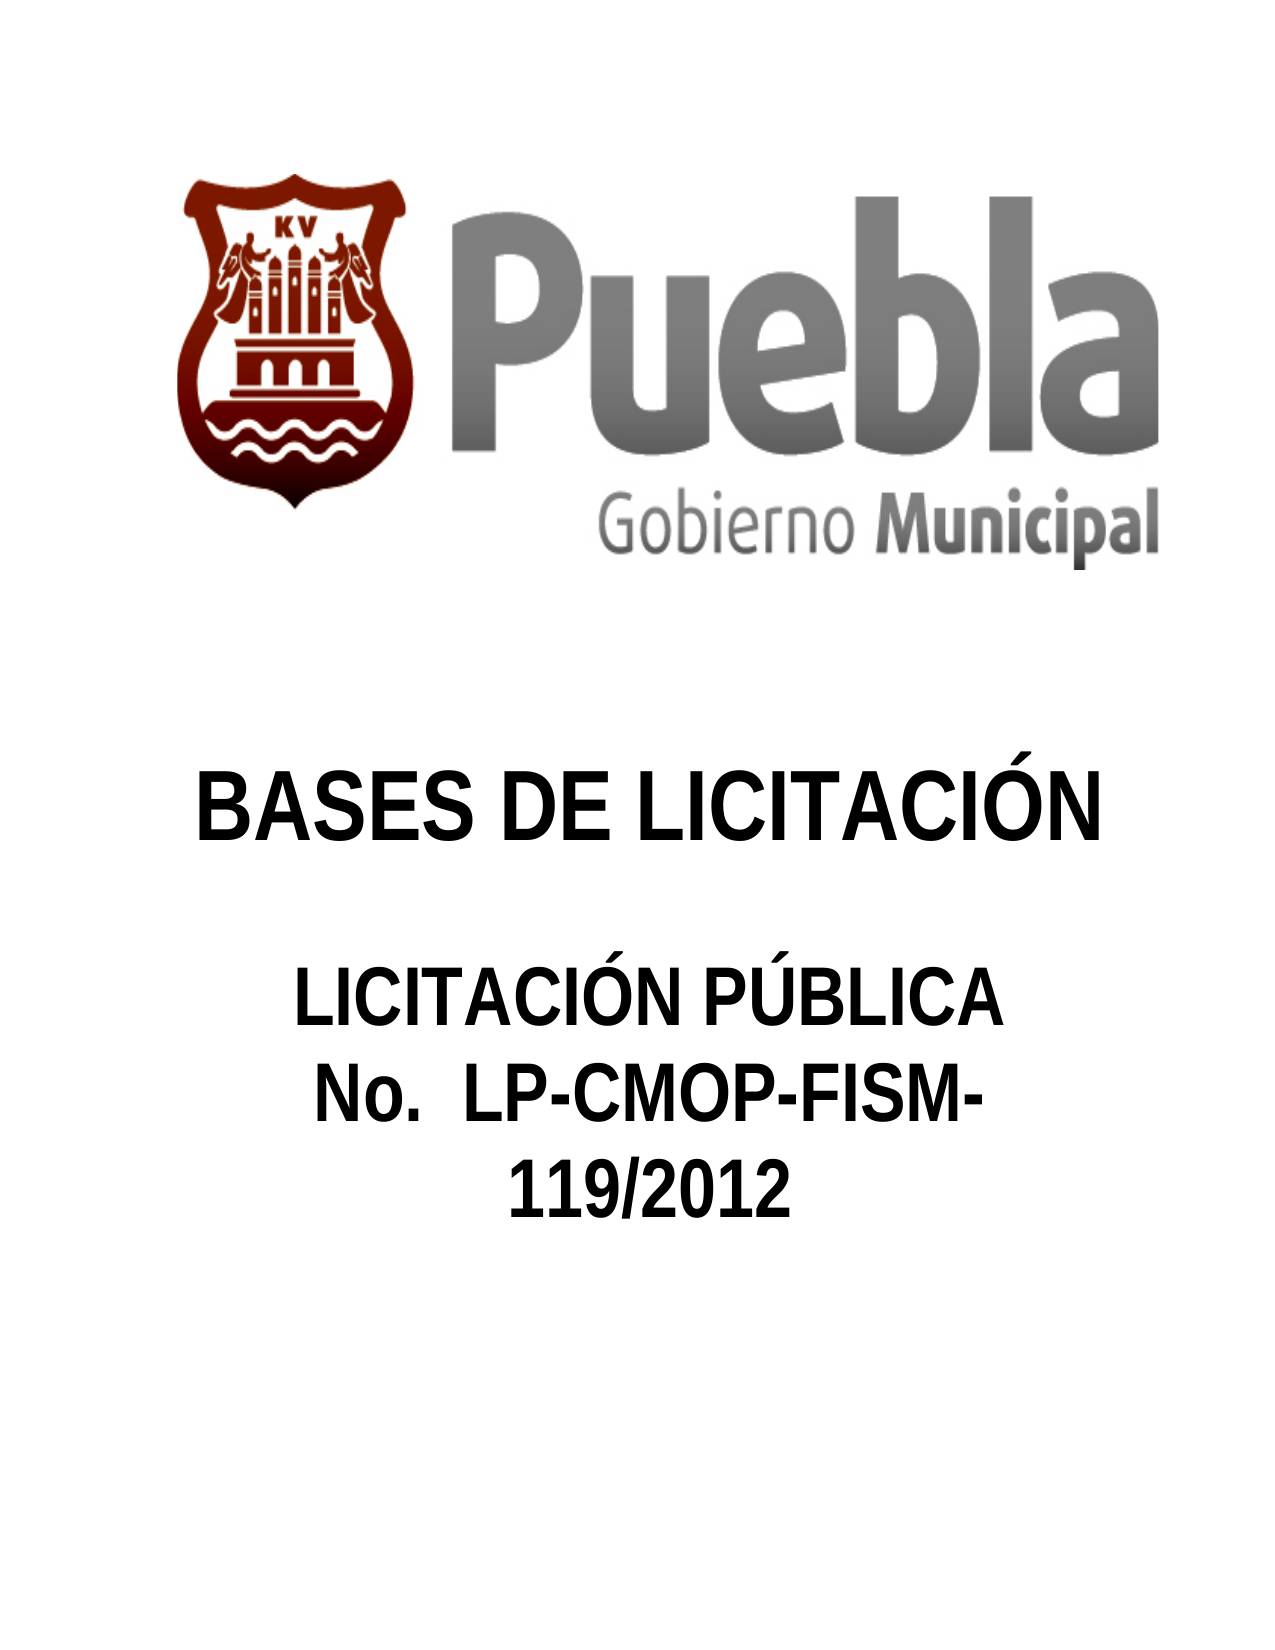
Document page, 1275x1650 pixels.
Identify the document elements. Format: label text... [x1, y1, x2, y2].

text No. LP-CMOP-FISM-119/2012 [177, 1043, 1122, 1234]
picture [177, 174, 1159, 570]
subtitle BASES DE LICITACIÓN [177, 747, 1122, 862]
text LICITACIÓN PÚBLICA [177, 948, 1122, 1043]
